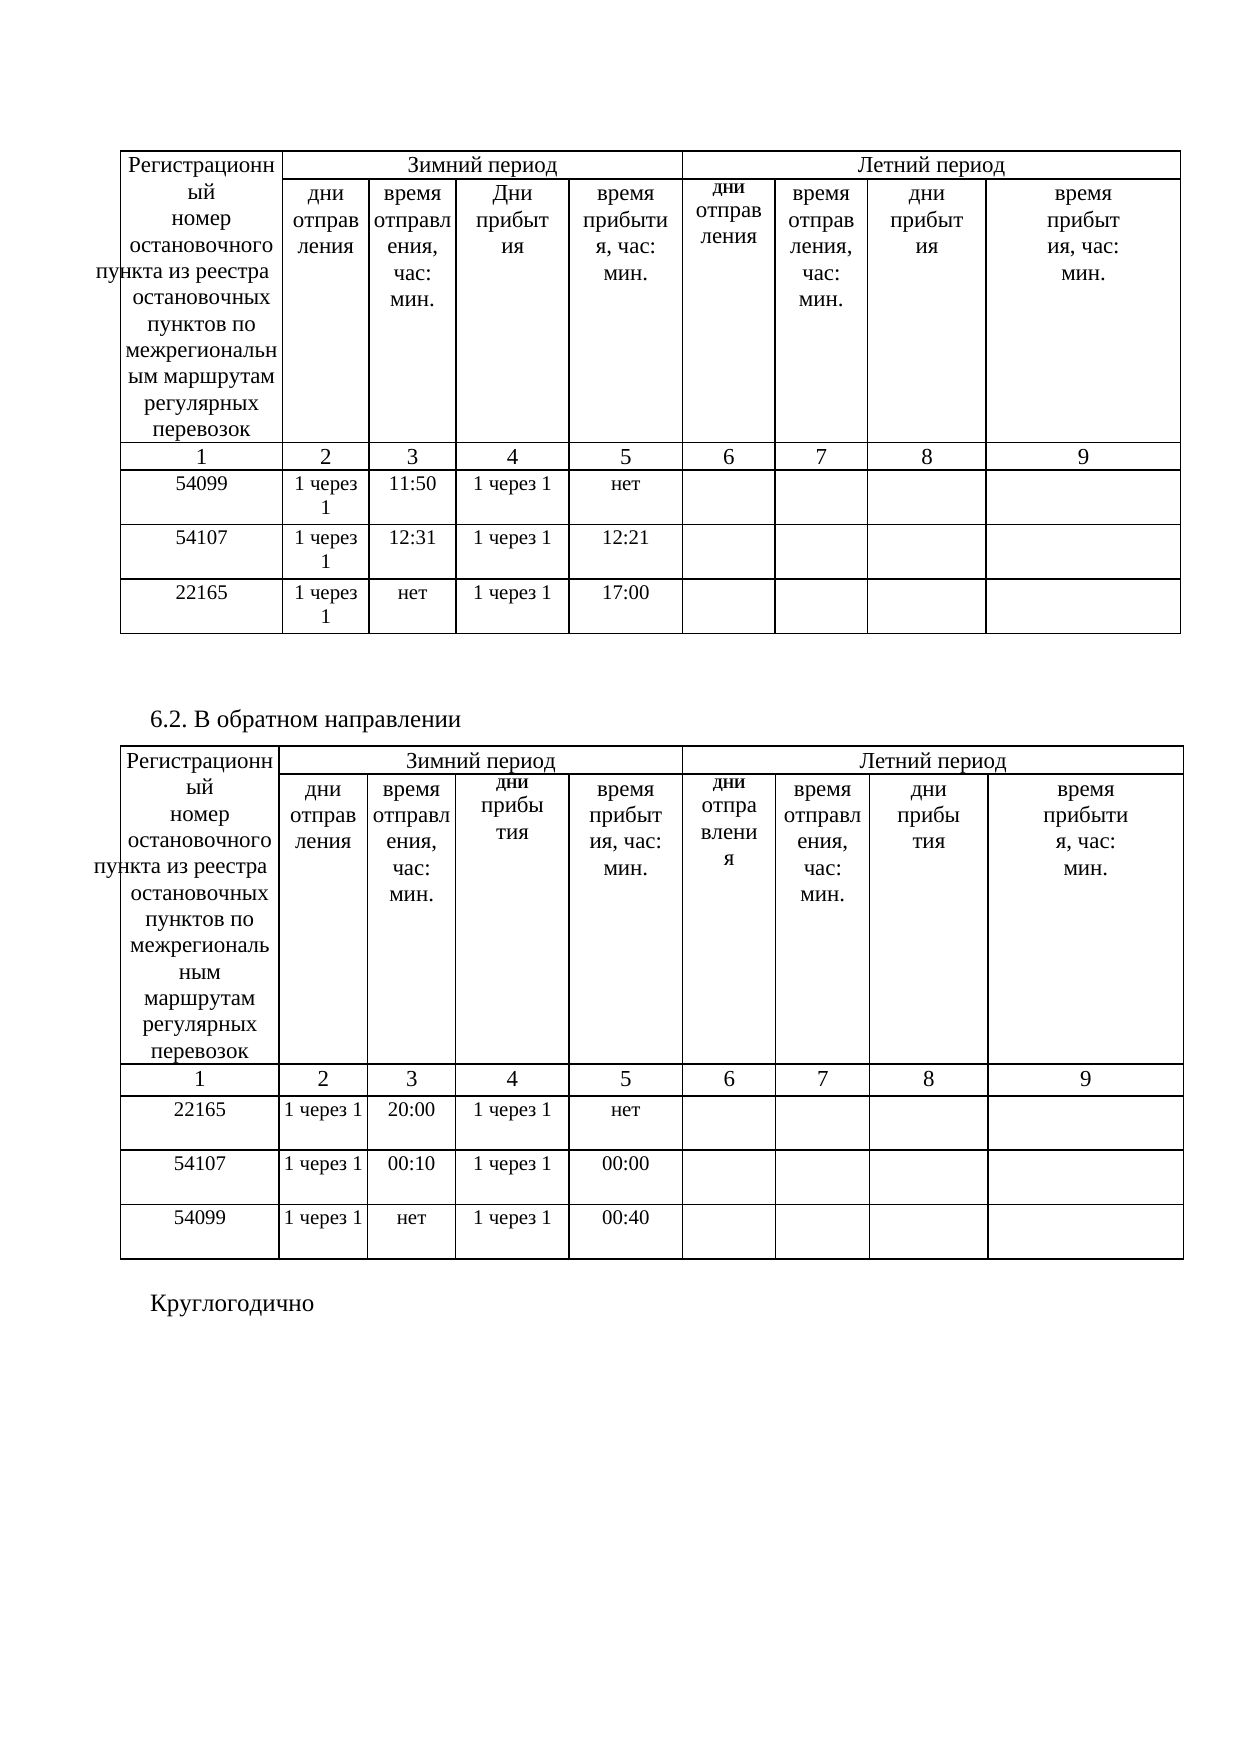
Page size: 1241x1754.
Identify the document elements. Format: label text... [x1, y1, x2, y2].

table_cell [989, 1097, 1183, 1149]
table_cell 20:00 [368, 1097, 455, 1149]
table_cell 22165 [121, 580, 282, 632]
table_cell 1 через 1 [457, 525, 568, 578]
table_cell 1 через 1 [280, 1205, 367, 1258]
table_cell 2 [280, 1065, 367, 1095]
table_cell дни прибыт ия [868, 180, 985, 441]
table_cell [987, 525, 1180, 578]
table_cell 00:10 [368, 1151, 455, 1204]
table_cell [870, 1205, 987, 1258]
table_cell время прибыт ия, час: мин. [570, 775, 682, 1063]
table_cell [683, 1205, 775, 1258]
table_cell 1 через 1 [283, 580, 368, 632]
table_cell 1 через 1 [283, 525, 368, 578]
table_cell 17:00 [570, 580, 682, 632]
table_cell 54107 [121, 1151, 278, 1204]
table_cell [987, 580, 1180, 632]
text 6.2. В обратном направлении [150, 704, 1090, 733]
table_cell [870, 1097, 987, 1149]
table_cell [683, 1097, 775, 1149]
table_cell 2 [283, 443, 368, 469]
text Круглогодично [150, 1288, 1090, 1317]
table_cell [868, 471, 985, 524]
table_cell 1 через 1 [456, 1205, 568, 1258]
table_cell [776, 1205, 869, 1258]
table_cell нет [368, 1205, 455, 1258]
table_cell 6 [683, 1065, 775, 1095]
table_cell время отправл ения, час: мин. [368, 775, 455, 1063]
table_cell [989, 1151, 1183, 1204]
table_cell 4 [456, 1065, 568, 1095]
table_cell [868, 580, 985, 632]
table_cell 1 через 1 [283, 471, 368, 524]
table_cell 12:31 [370, 525, 455, 578]
table_cell 54099 [121, 1205, 278, 1258]
table_cell нет [570, 1097, 682, 1149]
table_cell [683, 580, 774, 632]
table_cell 54099 [121, 471, 282, 524]
table_header Регистрационный номер остановочного пункта из реестра остановочных пунктов по межрегиональным маршрутам регулярных перевозок [121, 747, 278, 1063]
table_cell нет [570, 471, 682, 524]
table_cell 6 [683, 443, 774, 469]
table_cell время отправ ления, час: мин. [776, 180, 867, 441]
table_cell 00:40 [570, 1205, 682, 1258]
table_header Летний период [683, 152, 1180, 178]
table_cell 3 [370, 443, 455, 469]
table_cell ДНИ отправ ления [683, 180, 774, 441]
table_cell [776, 580, 867, 632]
table_cell [987, 471, 1180, 524]
table_cell дни отправ ления [280, 775, 367, 1063]
table_cell 1 [121, 443, 282, 469]
table_cell 00:00 [570, 1151, 682, 1204]
table_header Регистрационный номер остановочного пункта из реестра остановочных пунктов по межрегиональным маршрутам регулярных перевозок [121, 152, 282, 441]
table_cell 1 через 1 [457, 580, 568, 632]
table_cell 1 через 1 [456, 1151, 568, 1204]
table_cell время прибыти я, час: мин. [570, 180, 682, 441]
table_cell время отправл ения, час: мин. [776, 775, 869, 1063]
table_cell [776, 525, 867, 578]
table_cell [870, 1151, 987, 1204]
table_cell 8 [868, 443, 985, 469]
table_cell время отправл ения, час: мин. [370, 180, 455, 441]
table_cell 11:50 [370, 471, 455, 524]
table_cell 9 [987, 443, 1180, 469]
table_cell 4 [457, 443, 568, 469]
table_cell [776, 1151, 869, 1204]
table_cell 5 [570, 1065, 682, 1095]
table_header Зимний период [280, 747, 682, 773]
table_cell [868, 525, 985, 578]
table_cell ДНИ прибы тия [456, 775, 568, 1063]
table_header Зимний период [283, 152, 682, 178]
table_cell дни прибы тия [870, 775, 987, 1063]
table_cell время прибыти я, час: мин. [989, 775, 1183, 1063]
table_cell 1 [121, 1065, 278, 1095]
table_cell [683, 1151, 775, 1204]
table_cell 1 через 1 [457, 471, 568, 524]
table_cell нет [370, 580, 455, 632]
table_cell Дни прибыт ия [457, 180, 568, 441]
table_cell 1 через 1 [456, 1097, 568, 1149]
table_cell ДНИ отпра влени я [683, 775, 775, 1063]
table_cell 7 [776, 1065, 869, 1095]
table_cell дни отправ ления [283, 180, 368, 441]
table_cell 5 [570, 443, 682, 469]
table_cell время прибыт ия, час: мин. [987, 180, 1180, 441]
table_cell 1 через 1 [280, 1097, 367, 1149]
table_cell 3 [368, 1065, 455, 1095]
table_cell 12:21 [570, 525, 682, 578]
table_cell [683, 525, 774, 578]
table_cell 9 [989, 1065, 1183, 1095]
table_cell 22165 [121, 1097, 278, 1149]
table_cell 7 [776, 443, 867, 469]
table_cell 1 через 1 [280, 1151, 367, 1204]
table_cell [776, 1097, 869, 1149]
table_cell 8 [870, 1065, 987, 1095]
table_cell [683, 471, 774, 524]
table_cell 54107 [121, 525, 282, 578]
table_cell [776, 471, 867, 524]
table_header Летний период [683, 747, 1183, 773]
table_cell [989, 1205, 1183, 1258]
